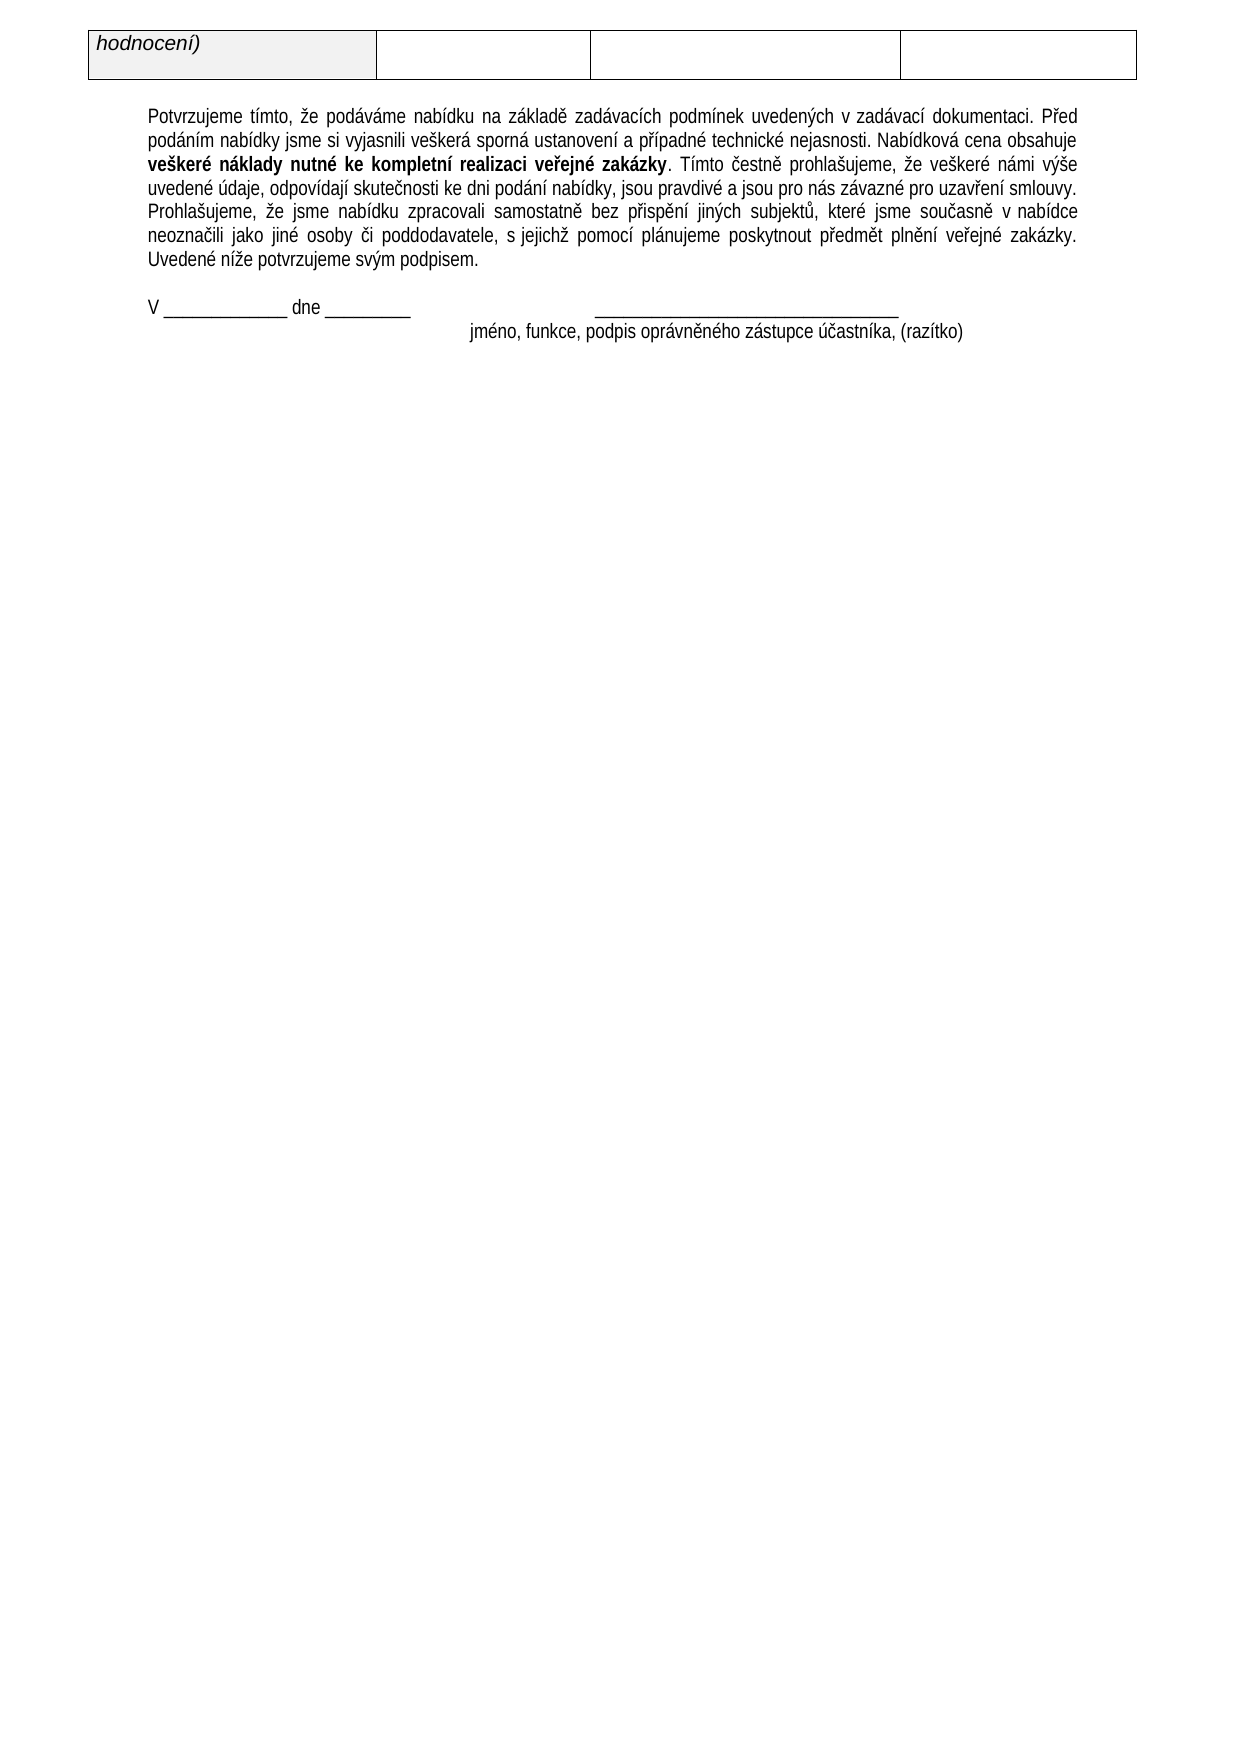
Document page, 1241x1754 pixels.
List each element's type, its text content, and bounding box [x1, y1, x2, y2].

table_cell [591, 31, 900, 78]
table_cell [89, 31, 376, 78]
text Potvrzujeme tímto, že podáváme nabídku na základě zadávacích podmínek uvedených v zadávací dokumentaci. Před podáním nabídky jsme si vyjasnili veškerá sporná ustanovení a případné technické nejasnosti. Nabídková cena obsahuje veškeré náklady nutné ke kompletní realizaci veřejné zakázky. Tímto čestně prohlašujeme, že veškeré námi výše uvedené údaje, odpovídají skutečnosti ke dni podání nabídky, jsou pravdivé a jsou pro nás závazné pro uzavření smlouvy. Prohlašujeme, že jsme nabídku zpracovali samostatně bez přispění jiných subjektů, které jsme současně v nabídce neoznačili jako jiné osoby či poddodavatele, s jejichž pomocí plánujeme poskytnout předmět plnění veřejné zakázky. Uvedené níže potvrzujeme svým podpisem. [148, 103, 1078, 271]
table_cell [377, 31, 590, 78]
text V _____________ dne _________ ________________________________ [148, 295, 1078, 319]
text jméno, funkce, podpis oprávněného zástupce účastníka, (razítko) [148, 319, 1078, 343]
table_cell [901, 31, 1136, 78]
